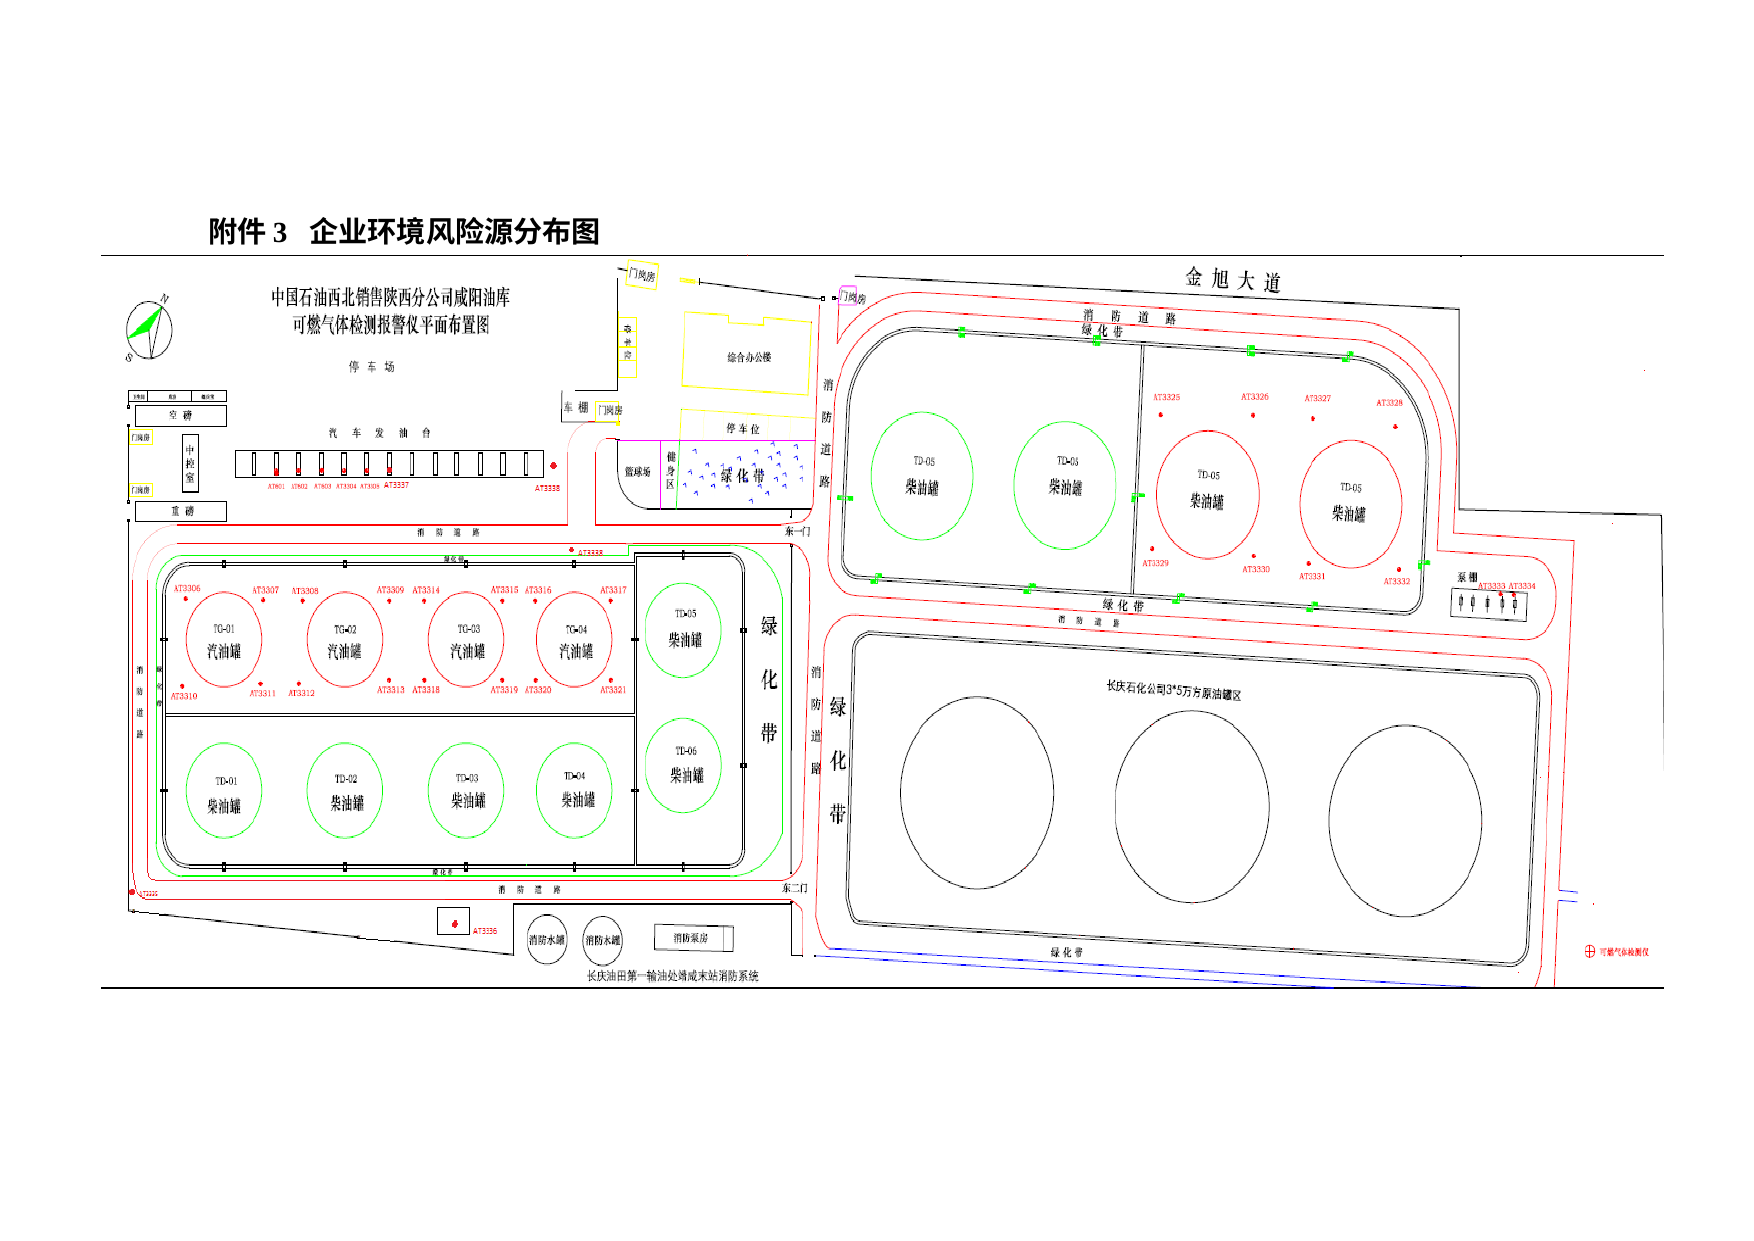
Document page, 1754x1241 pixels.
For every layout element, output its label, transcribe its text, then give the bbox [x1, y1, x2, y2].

picture [97, 253, 1664, 1105]
subtitle 附件3 企业环境风险源分布图 [150, 198, 1604, 253]
